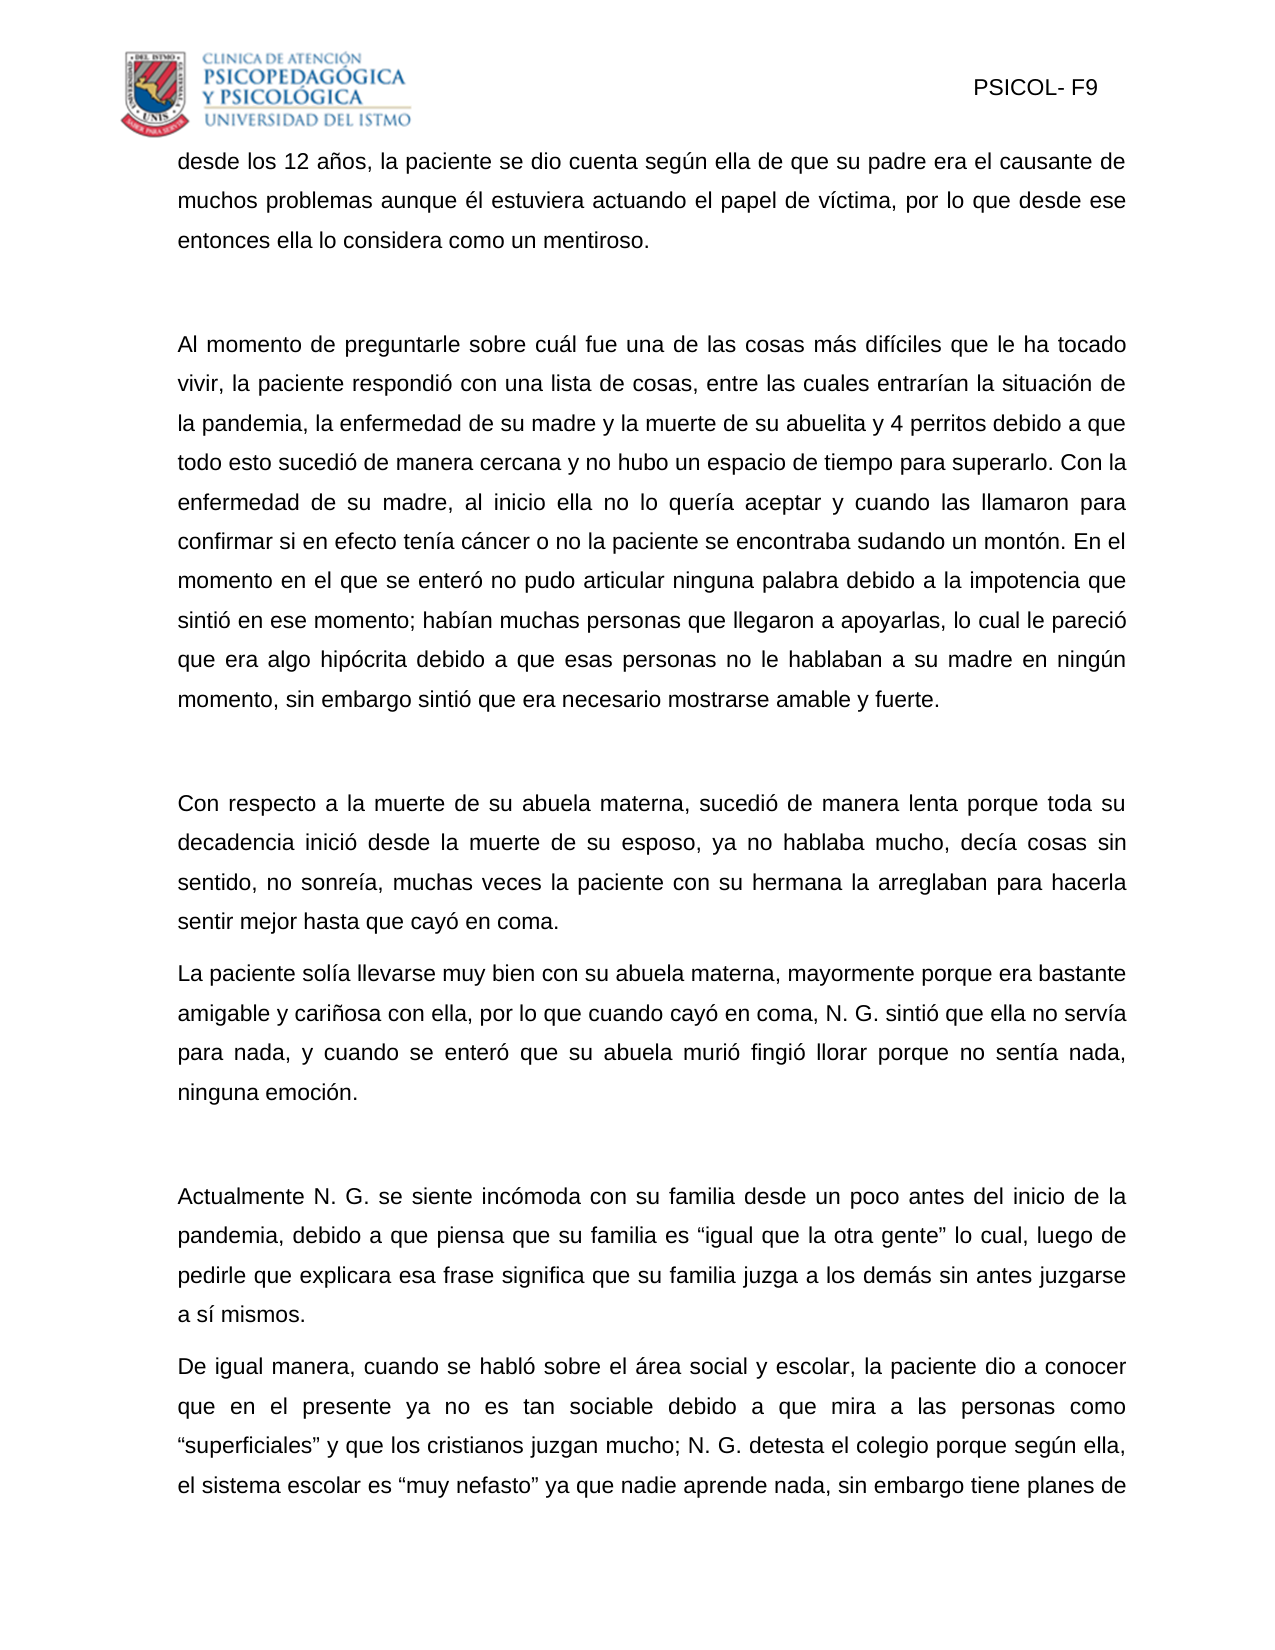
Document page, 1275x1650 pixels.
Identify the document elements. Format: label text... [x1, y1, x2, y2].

text Con respecto a la muerte de su abuela materna, sucedió de manera lenta porque toda su decadencia inició desde la muerte de su esposo, ya no hablaba mucho, decía cosas sin sentido, no sonreía, muchas veces la paciente con su hermana la arreglaban para hacerla sentir mejor hasta que cayó en coma. [177, 790, 1127, 935]
text La paciente solía llevarse muy bien con su abuela materna, mayormente porque era bastante amigable y cariñosa con ella, por lo que cuando cayó en coma, N. G. sintió que ella no servía para nada, y cuando se enteró que su abuela murió fingió llorar porque no sentía nada, ninguna emoción. [177, 960, 1127, 1105]
picture [65, 20, 437, 148]
text Al momento de preguntarle sobre cuál fue una de las cosas más difíciles que le ha tocado vivir, la paciente respondió con una lista de cosas, entre las cuales entrarían la situación de la pandemia, la enfermedad de su madre y la muerte de su abuelita y 4 perritos debido a que todo esto sucedió de manera cercana y no hubo un espacio de tiempo para superarlo. Con la enfermedad de su madre, al inicio ella no lo quería aceptar y cuando las llamaron para confirmar si en efecto tenía cáncer o no la paciente se encontraba sudando un montón. En el momento en el que se enteró no pudo articular ninguna palabra debido a la impotencia que sintió en ese momento; habían muchas personas que llegaron a apoyarlas, lo cual le pareció que era algo hipócrita debido a que esas personas no le hablaban a su madre en ningún momento, sin embargo sintió que era necesario mostrarse amable y fuerte. [177, 331, 1127, 712]
text Actualmente N. G. se siente incómoda con su familia desde un poco antes del inicio de la pandemia, debido a que piensa que su familia es “igual que la otra gente” lo cual, luego de pedirle que explicara esa frase significa que su familia juzga a los demás sin antes juzgarse a sí mismos. [177, 1183, 1127, 1327]
